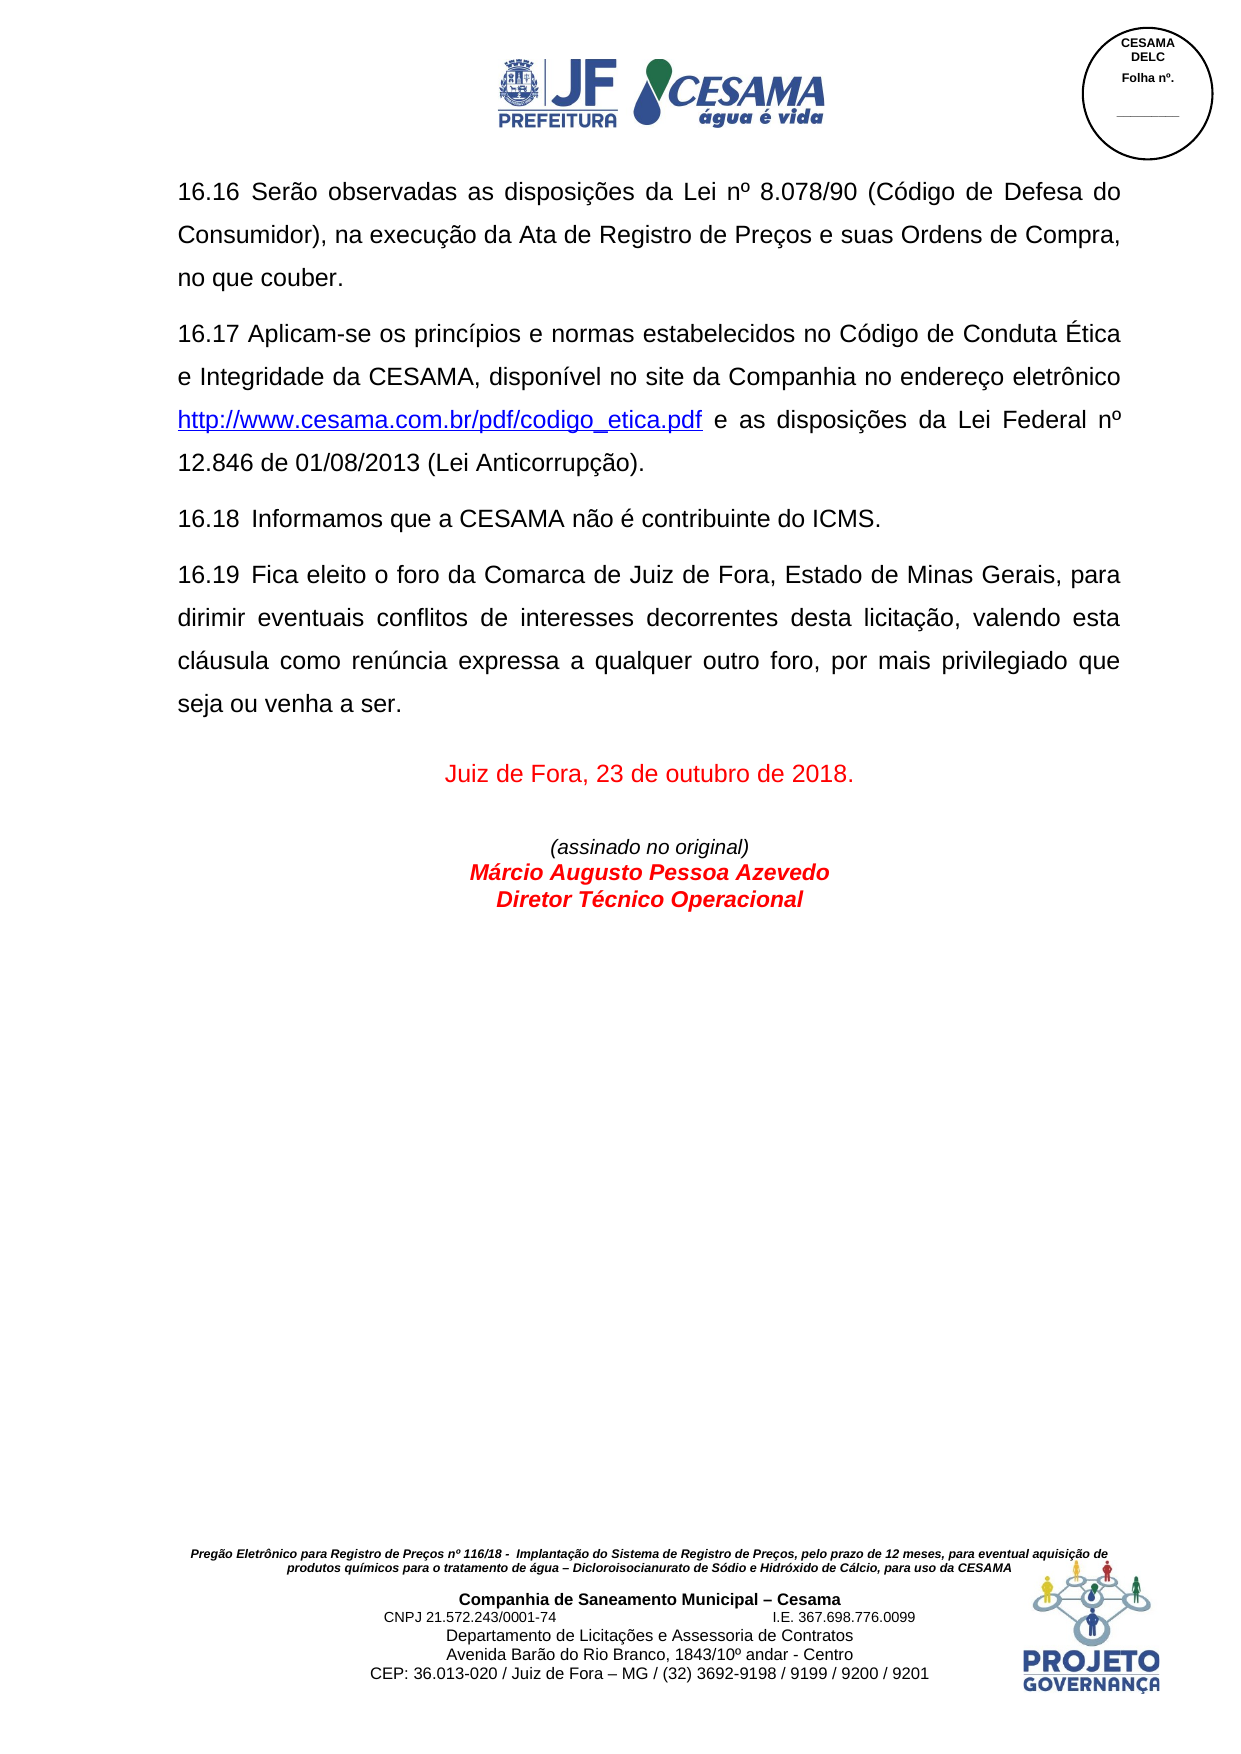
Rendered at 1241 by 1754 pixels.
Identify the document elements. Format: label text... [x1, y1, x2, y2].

text 16.19 Fica eleito o foro da Comarca de Juiz de Fora, Estado de Minas Gerais, para dirimir eventuais conflitos de interesses decorrentes desta licitação, valendo esta cláusula como renúncia expressa a qualquer outro foro, por mais privilegiado que seja ou venha a ser. [177, 560, 1122, 718]
picture [1023, 1560, 1160, 1694]
text 16.17 Aplicam-se os princípios e normas estabelecidos no Código de Conduta Ética e Integridade da CESAMA, disponível no site da Companhia no endereço eletrônico http://www.cesama.com.br/pdf/codigo_etica.pdf e as disposições da Lei Federal nº 12.846 de 01/08/2013 (Lei Anticorrupção). [177, 319, 1122, 477]
text (assinado no original) [177, 835, 1122, 859]
text Juiz de Fora, 23 de outubro de 2018. [177, 758, 1122, 787]
text Diretor Técnico Operacional [177, 886, 1122, 912]
text 16.18 Informamos que a CESAMA não é contribuinte do ICMS. [177, 504, 1122, 533]
text 16.16 Serão observadas as disposições da Lei nº 8.078/90 (Código de Defesa do Consumidor), na execução da Ata de Registro de Preços e suas Ordens de Compra, no que couber. [177, 177, 1122, 292]
picture [497, 59, 825, 128]
text Márcio Augusto Pessoa Azevedo [177, 859, 1122, 886]
